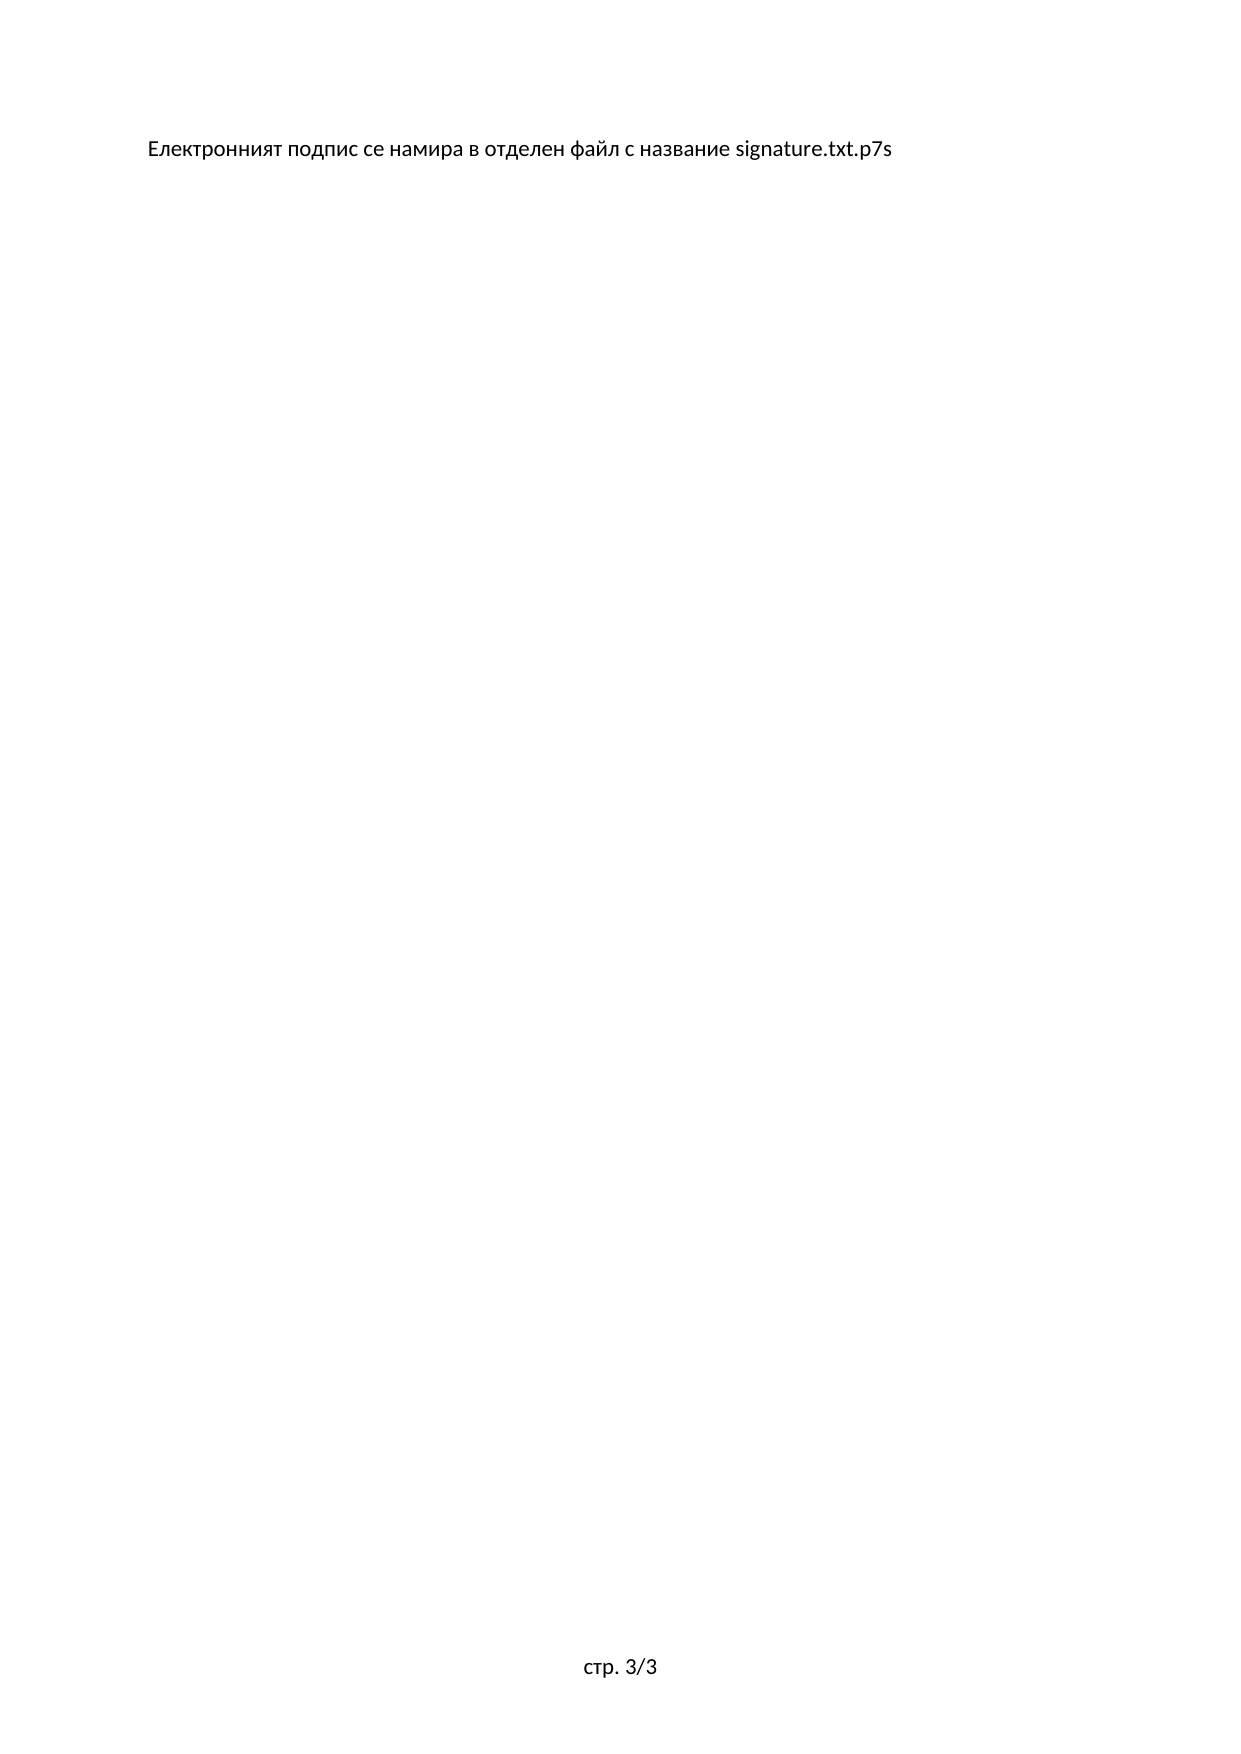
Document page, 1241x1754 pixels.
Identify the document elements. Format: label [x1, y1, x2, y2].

text [148, 103, 1093, 162]
